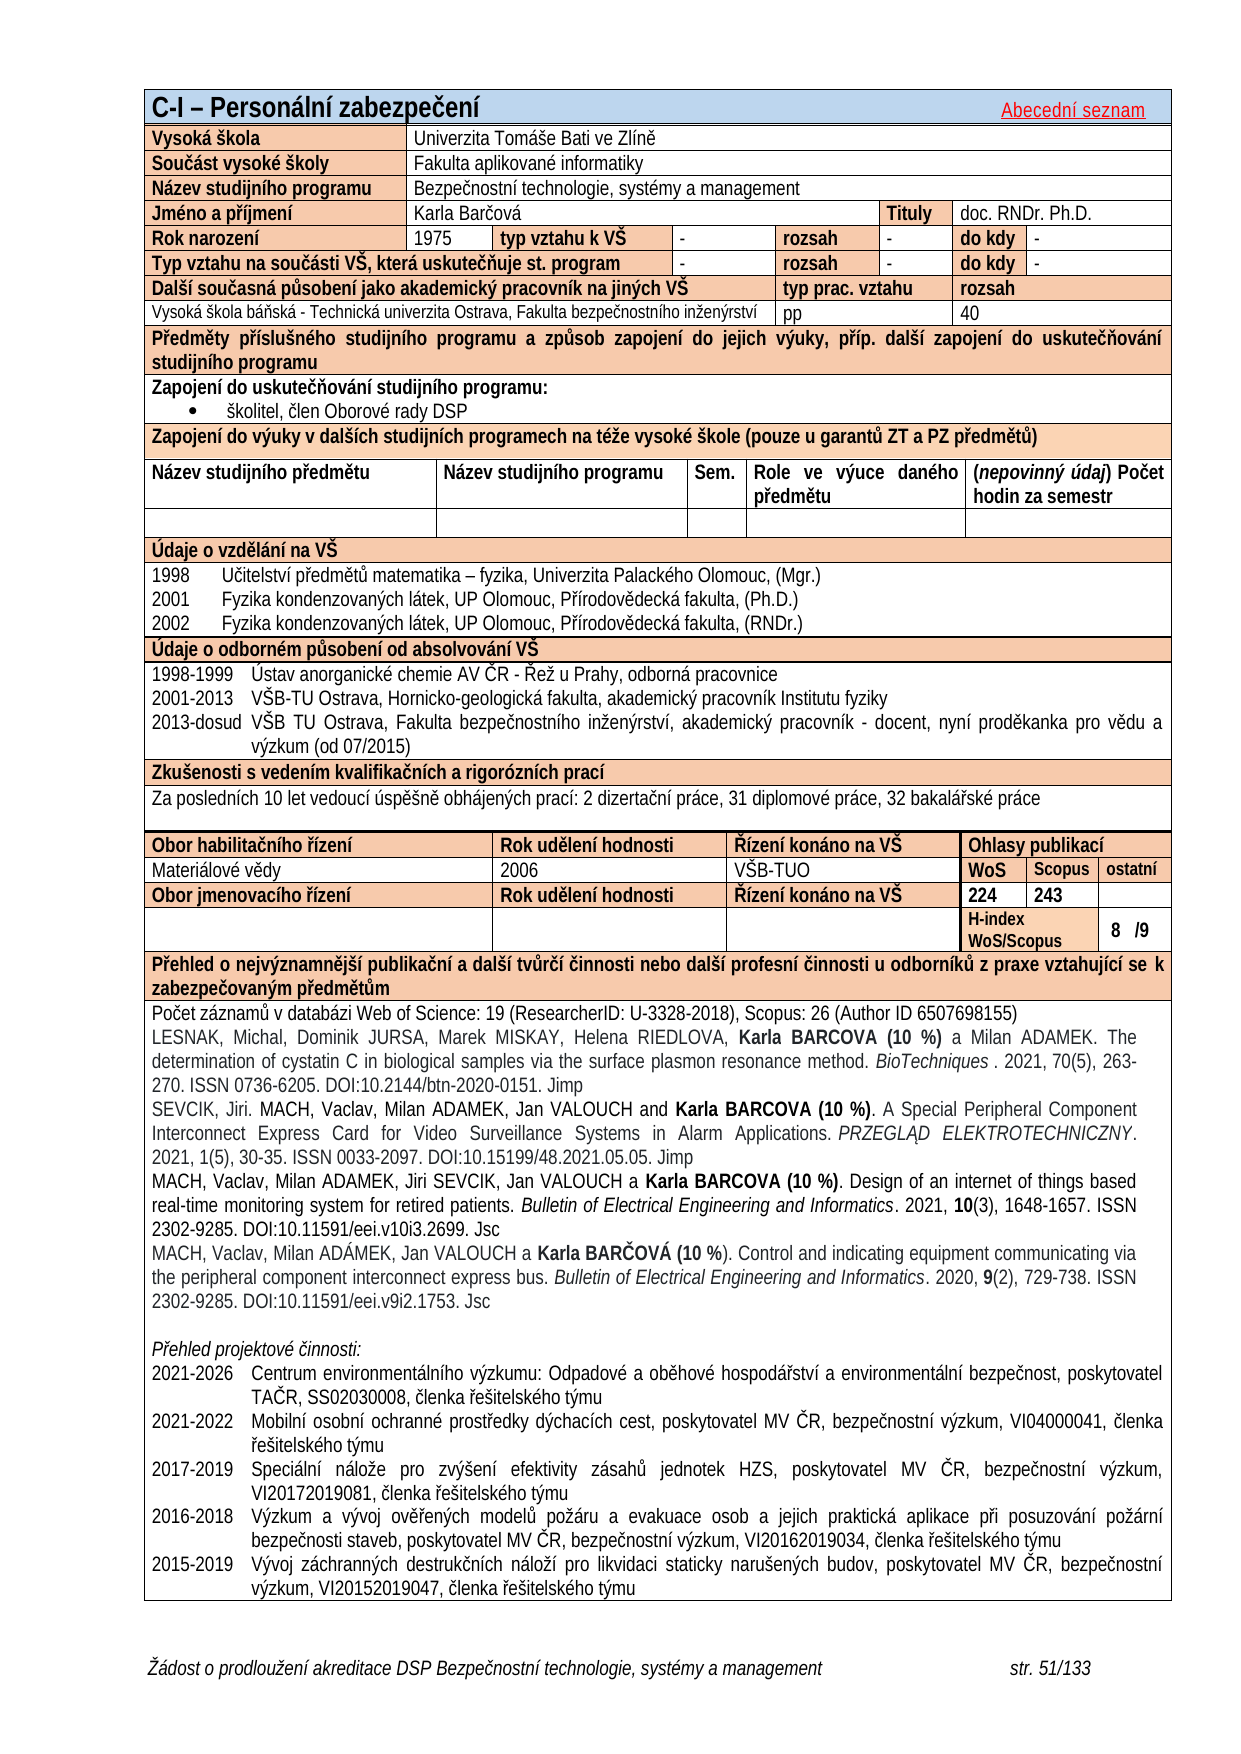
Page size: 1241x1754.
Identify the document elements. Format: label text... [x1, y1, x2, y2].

table_cell - [880, 226, 952, 250]
table_cell 1975 [407, 226, 492, 250]
table_cell Zapojení do výuky v dalších studijních programech na téže vysoké škole (pouze u garantů ZT a PZ předmětů) [145, 424, 1171, 458]
table_cell Řízení konáno na VŠ [727, 833, 959, 857]
table_cell [966, 509, 1171, 537]
table_cell ostatní [1099, 858, 1171, 882]
table_cell 40 [953, 301, 1171, 325]
table_cell Další současná působení jako akademický pracovník na jiných VŠ [145, 276, 775, 300]
table_cell [688, 509, 746, 537]
table_cell Materiálové vědy [145, 858, 492, 882]
table_cell [1099, 883, 1171, 907]
table_cell [493, 908, 726, 951]
table_cell VŠB-TUO [727, 858, 959, 882]
table_cell Role ve výuce daného předmětu [747, 460, 965, 507]
table_cell do kdy [953, 251, 1026, 275]
table_cell Bezpečnostní technologie, systémy a management [407, 176, 1171, 200]
table_cell Obor habilitačního řízení [145, 833, 492, 857]
table_cell [145, 908, 492, 951]
table_cell Název studijního předmětu [145, 460, 436, 507]
table_cell doc. RNDr. Ph.D. [953, 201, 1171, 225]
table_cell Scopus [1027, 858, 1098, 882]
table_cell Fakulta aplikované informatiky [407, 151, 1171, 175]
table_cell 224 [962, 883, 1026, 907]
table_cell 1998 Učitelství předmětů matematika – fyzika, Univerzita Palackého Olomouc, (Mgr.) 2001 Fyzika kondenzovaných látek, UP Olomouc, Přírodovědecká fakulta, (Ph.D.) 2002 Fyzika kondenzovaných látek, UP Olomouc, Přírodovědecká fakulta, (RNDr.) [145, 563, 1171, 636]
table_cell Rok udělení hodnosti [493, 833, 726, 857]
table_cell (nepovinný údaj) Počet hodin za semestr [966, 460, 1171, 507]
table_cell [727, 908, 959, 951]
table_cell Vysoká škola báňská - Technická univerzita Ostrava, Fakulta bezpečnostního inženýrství [145, 301, 775, 325]
table_cell Obor jmenovacího řízení [145, 883, 492, 907]
table_cell Počet záznamů v databázi Web of Science: 19 (ResearcherID: U-3328-2018), Scopus: 26 (Author ID 6507698155) LESNAK, Michal, Dominik JURSA, Marek MISKAY, Helena RIEDLOVA, Karla BARCOVA (10 %) a Milan ADAMEK. The determination of cystatin C in biological samples via the surface plasmon resonance method. BioTechniques . 2021, 70(5), 263-270. ISSN 0736-6205. DOI:10.2144/btn-2020-0151. Jimp SEVCIK, Jiri. MACH, Vaclav, Milan ADAMEK, Jan VALOUCH and Karla BARCOVA (10 %). A Special Peripheral Component Interconnect Express Card for Video Surveillance Systems in Alarm Applications. PRZEGLĄD ELEKTROTECHNICZNY. 2021, 1(5), 30-35. ISSN 0033-2097. DOI:10.15199/48.2021.05.05. Jimp MACH, Vaclav, Milan ADAMEK, Jiri SEVCIK, Jan VALOUCH a Karla BARCOVA (10 %). Design of an internet of things based real-time monitoring system for retired patients. Bulletin of Electrical Engineering and Informatics. 2021, 10(3), 1648-1657. ISSN 2302-9285. DOI:10.11591/eei.v10i3.2699. Jsc MACH, Vaclav, Milan ADÁMEK, Jan VALOUCH a Karla BARČOVÁ (10 %). Control and indicating equipment communicating via the peripheral component interconnect express bus. Bulletin of Electrical Engineering and Informatics. 2020, 9(2), 729-738. ISSN 2302-9285. DOI:10.11591/eei.v9i2.1753. Jsc Přehled projektové činnosti: 2021-2026 Centrum environmentálního výzkumu: Odpadové a oběhové hospodářství a environmentální bezpečnost, poskytovatel TAČR, SS02030008, členka řešitelského týmu 2021-2022 Mobilní osobní ochranné prostředky dýchacích cest, poskytovatel MV ČR, bezpečnostní výzkum, VI04000041, členka řešitelského týmu 2017-2019 Speciální nálože pro zvýšení efektivity zásahů jednotek HZS, poskytovatel MV ČR, bezpečnostní výzkum, VI20172019081, členka řešitelského týmu 2016-2018 Výzkum a vývoj ověřených modelů požáru a evakuace osob a jejich praktická aplikace při posuzování požární bezpečnosti staveb, poskytovatel MV ČR, bezpečnostní výzkum, VI20162019034, členka řešitelského týmu 2015-2019 Vývoj záchranných destrukčních náloží pro likvidaci staticky narušených budov, poskytovatel MV ČR, bezpečnostní výzkum, VI20152019047, členka řešitelského týmu [145, 1001, 1171, 1600]
table_cell typ prac. vztahu [776, 276, 952, 300]
table_cell [145, 509, 436, 537]
table_cell Název studijního programu [437, 460, 687, 507]
table_cell Univerzita Tomáše Bati ve Zlíně [407, 126, 1171, 150]
table_cell - [1027, 226, 1171, 250]
table_header C-I – Personální zabezpečení Abecední seznam [145, 90, 1171, 123]
table_cell Údaje o vzdělání na VŠ [145, 538, 1171, 562]
table_cell Zapojení do uskutečňování studijního programu: školitel, člen Oborové rady DSP [145, 375, 1171, 423]
table_cell 8 /9 [1099, 908, 1171, 951]
table_cell Součást vysoké školy [145, 151, 406, 175]
table_cell - [880, 251, 952, 275]
table_cell rozsah [776, 251, 879, 275]
table_cell [437, 509, 687, 537]
table_cell Vysoká škola [145, 126, 406, 150]
table_cell - [673, 226, 775, 250]
table_cell Karla Barčová [407, 201, 879, 225]
table_cell - [1027, 251, 1171, 275]
table_cell 1998-1999 Ústav anorganické chemie AV ČR - Řež u Prahy, odborná pracovnice 2001-2013 VŠB-TU Ostrava, Hornicko-geologická fakulta, akademický pracovník Institutu fyziky 2013-dosud VŠB TU Ostrava, Fakulta bezpečnostního inženýrství, akademický pracovník - docent, nyní proděkanka pro vědu a výzkum (od 07/2015) [145, 663, 1171, 759]
table_cell pp [776, 301, 952, 325]
table_cell 2006 [493, 858, 726, 882]
table_cell Typ vztahu na součásti VŠ, která uskutečňuje st. program [145, 251, 672, 275]
table_cell - [673, 251, 775, 275]
table_cell Ohlasy publikací [962, 833, 1171, 857]
table_cell Řízení konáno na VŠ [727, 883, 959, 907]
table_cell rozsah [776, 226, 879, 250]
table_cell WoS [962, 858, 1026, 882]
table_cell Rok udělení hodnosti [493, 883, 726, 907]
table_cell Zkušenosti s vedením kvalifikačních a rigorózních prací [145, 760, 1171, 785]
table_cell Za posledních 10 let vedoucí úspěšně obhájených prací: 2 dizertační práce, 31 diplomové práce, 32 bakalářské práce [145, 786, 1171, 830]
table_cell Přehled o nejvýznamnější publikační a další tvůrčí činnosti nebo další profesní činnosti u odborníků z praxe vztahující se k zabezpečovaným předmětům [145, 952, 1171, 1000]
table_cell typ vztahu k VŠ [493, 226, 672, 250]
table_cell Jméno a příjmení [145, 201, 406, 225]
table_cell Sem. [688, 460, 746, 507]
table_cell Rok narození [145, 226, 406, 250]
table_cell do kdy [953, 226, 1026, 250]
table_cell Předměty příslušného studijního programu a způsob zapojení do jejich výuky, příp. další zapojení do uskutečňování studijního programu [145, 326, 1171, 374]
table_cell [747, 509, 965, 537]
table_cell Tituly [880, 201, 952, 225]
table_cell rozsah [953, 276, 1171, 300]
table_cell H-index WoS/Scopus [962, 908, 1098, 951]
table_cell Název studijního programu [145, 176, 406, 200]
table_cell Údaje o odborném působení od absolvování VŠ [145, 638, 1171, 661]
table_cell 243 [1027, 883, 1098, 907]
